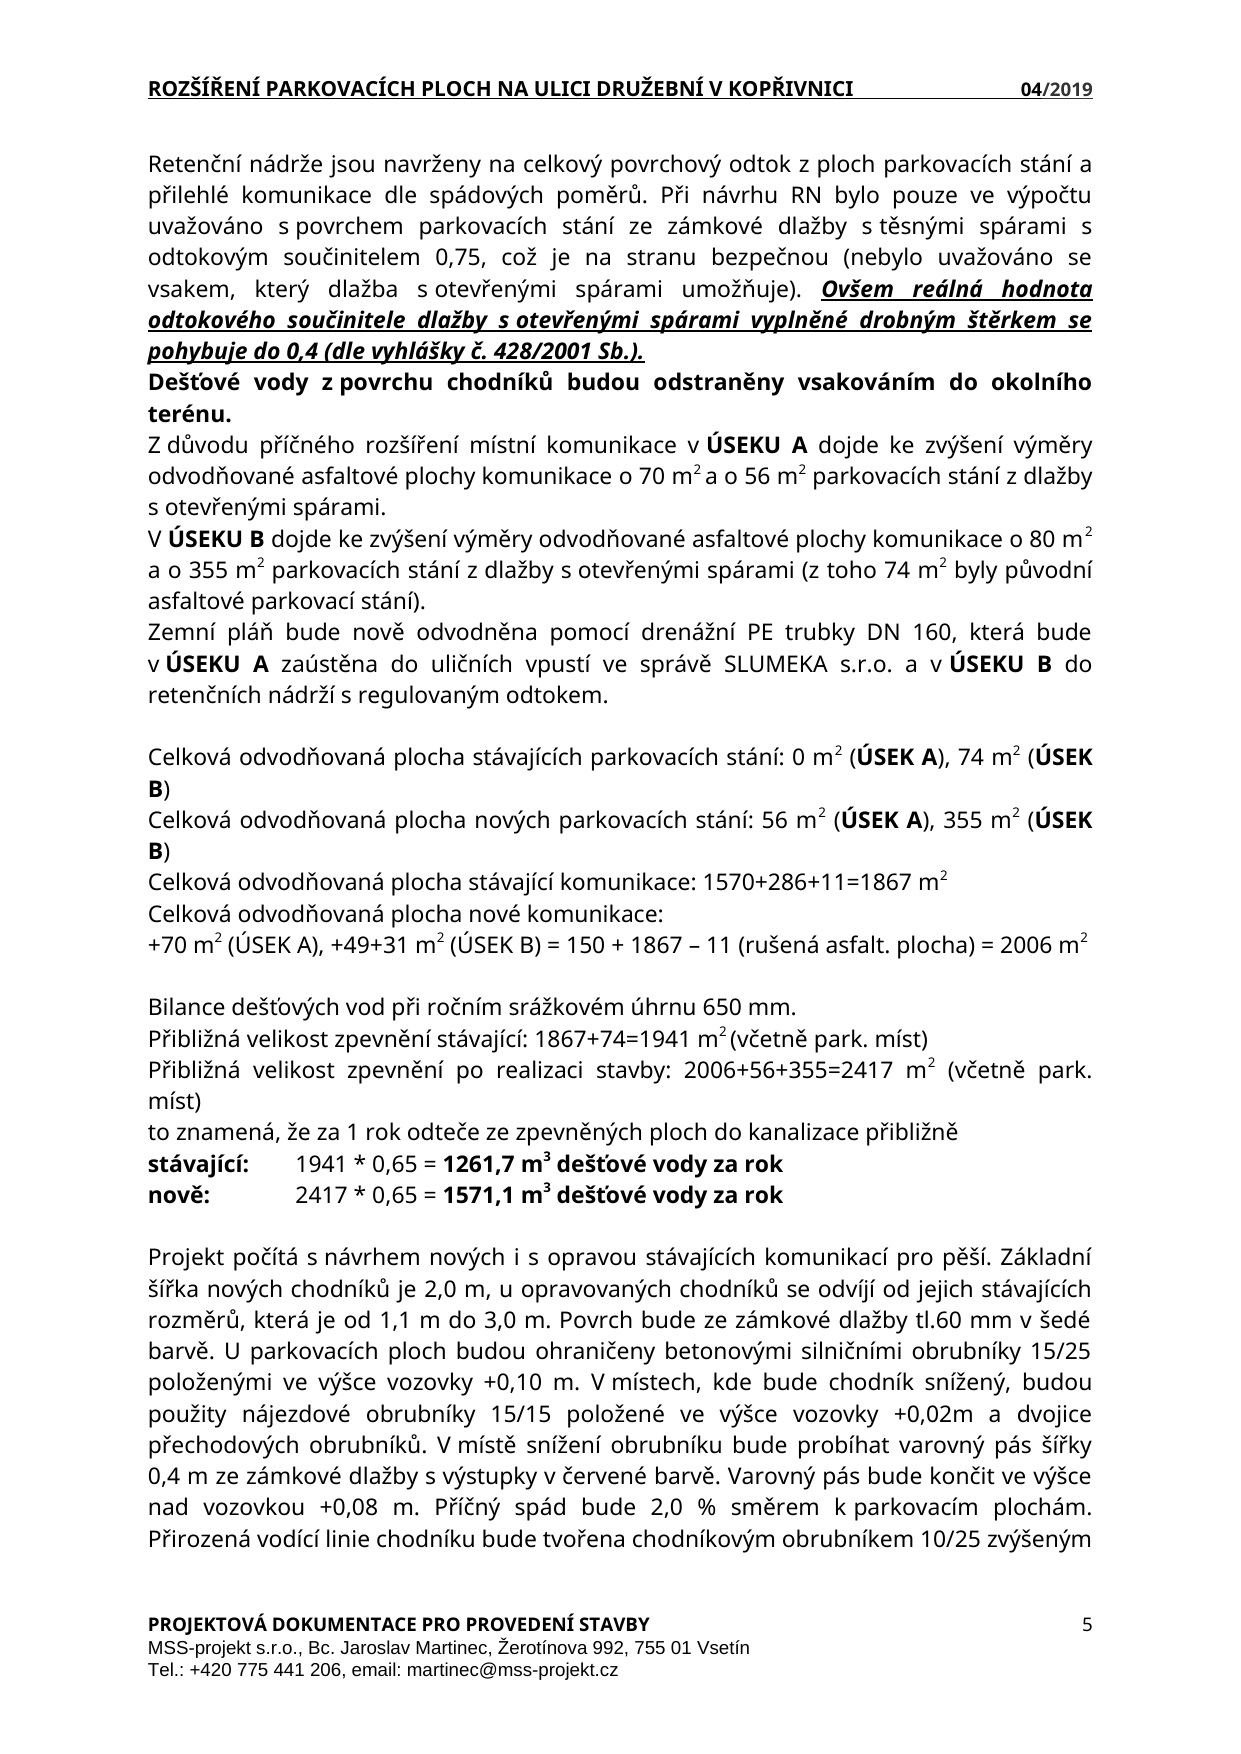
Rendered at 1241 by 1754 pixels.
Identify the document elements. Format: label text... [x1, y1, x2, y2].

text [148, 1241, 1093, 1554]
text stávající: 1941 * 0,65 = 1261,7 m3 dešťové vody za rok [148, 1148, 1093, 1179]
text +70 m2 (ÚSEK A), +49+31 m2 (ÚSEK B) = 150 + 1867 – 11 (rušená asfalt. plocha) = 2006 m2 [148, 929, 1093, 960]
text Celková odvodňovaná plocha stávajících parkovacích stání: 0 m2 (ÚSEK A), 74 m2 (ÚSEK B) [148, 741, 1093, 804]
text Přibližná velikost zpevnění stávající: 1867+74=1941 m2 (včetně park. míst) [148, 1023, 1093, 1054]
text Bilance dešťových vod při ročním srážkovém úhrnu 650 mm. [148, 991, 1093, 1023]
text Celková odvodňovaná plocha nové komunikace: [148, 898, 1093, 929]
text Dešťové vody z povrchu chodníků budou odstraněny vsakováním do okolního terénu. [148, 366, 1093, 429]
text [148, 148, 1093, 366]
text V ÚSEKU B dojde ke zvýšení výměry odvodňované asfaltové plochy komunikace o 80 m2 a o 355 m2 parkovacích stání z dlažby s otevřenými spárami (z toho 74 m2 byly původní asfaltové parkovací stání). [148, 523, 1093, 616]
text nově: 2417 * 0,65 = 1571,1 m3 dešťové vody za rok [148, 1179, 1093, 1210]
text Z důvodu příčného rozšíření místní komunikace v ÚSEKU A dojde ke zvýšení výměry odvodňované asfaltové plochy komunikace o 70 m2 a o 56 m2 parkovacích stání z dlažby s otevřenými spárami. [148, 429, 1093, 523]
text Celková odvodňovaná plocha nových parkovacích stání: 56 m2 (ÚSEK A), 355 m2 (ÚSEK B) [148, 804, 1093, 866]
text Zemní pláň bude nově odvodněna pomocí drenážní PE trubky DN 160, která bude v ÚSEKU A zaústěna do uličních vpustí ve správě SLUMEKA s.r.o. a v ÚSEKU B do retenčních nádrží s regulovaným odtokem. [148, 616, 1093, 710]
text Celková odvodňovaná plocha stávající komunikace: 1570+286+11=1867 m2 [148, 866, 1093, 898]
text to znamená, že za 1 rok odteče ze zpevněných ploch do kanalizace přibližně [148, 1116, 1093, 1148]
text Přibližná velikost zpevnění po realizaci stavby: 2006+56+355=2417 m2 (včetně park. míst) [148, 1054, 1093, 1116]
